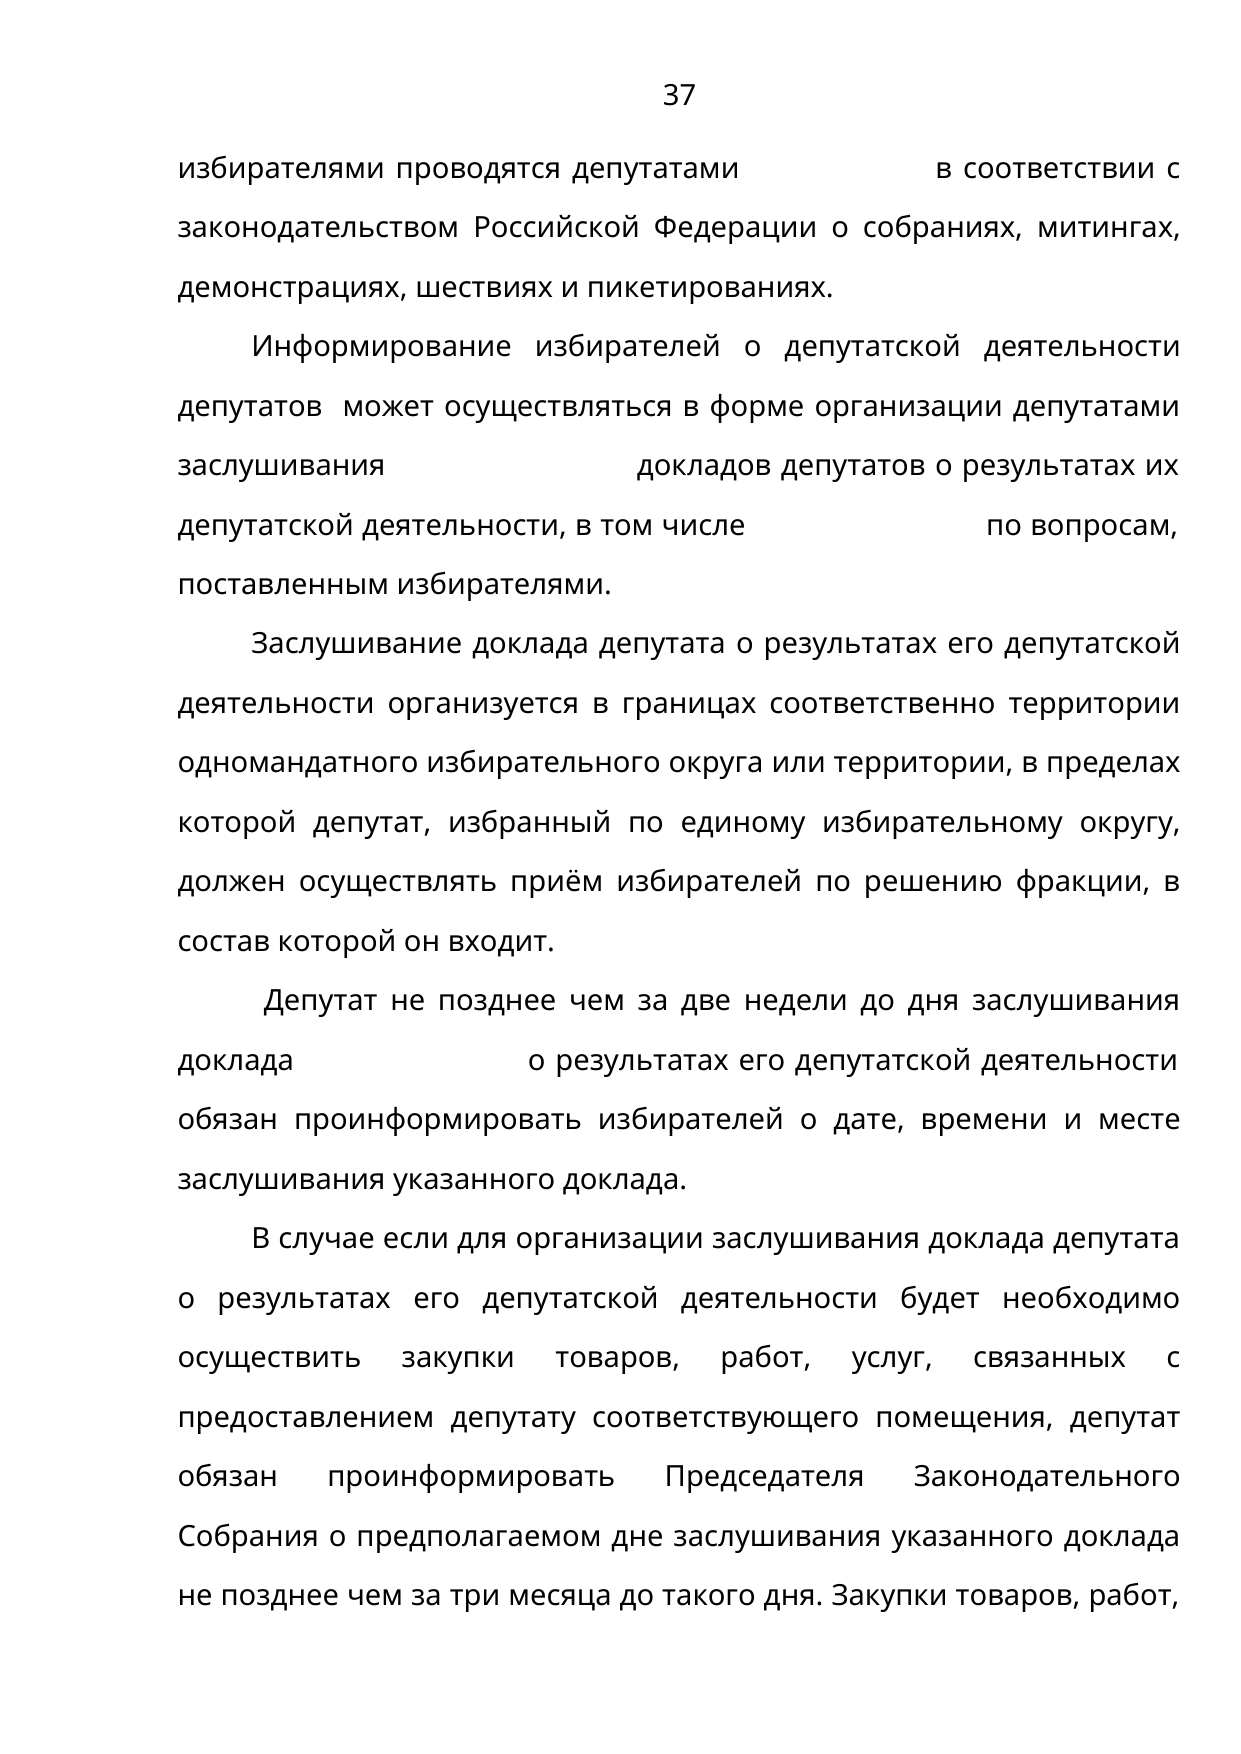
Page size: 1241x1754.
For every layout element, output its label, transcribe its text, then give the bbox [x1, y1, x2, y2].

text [177, 147, 1181, 306]
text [177, 1218, 1181, 1614]
text Информирование избирателей о депутатской деятельности депутатов может осуществляться в форме организации депутатами заслушивания докладов депутатов о результатах их депутатской деятельности, в том числе по вопросам, поставленным избирателями. [177, 325, 1181, 603]
text Депутат не позднее чем за две недели до дня заслушивания доклада о результатах его депутатской деятельности обязан проинформировать избирателей о дате, времени и месте заслушивания указанного доклада. [177, 980, 1181, 1198]
text Заслушивание доклада депутата о результатах его депутатской деятельности организуется в границах соответственно территории одномандатного избирательного округа или территории, в пределах которой депутат, избранный по единому избирательному округу, должен осуществлять приём избирателей по решению фракции, в состав которой он входит. [177, 623, 1181, 960]
